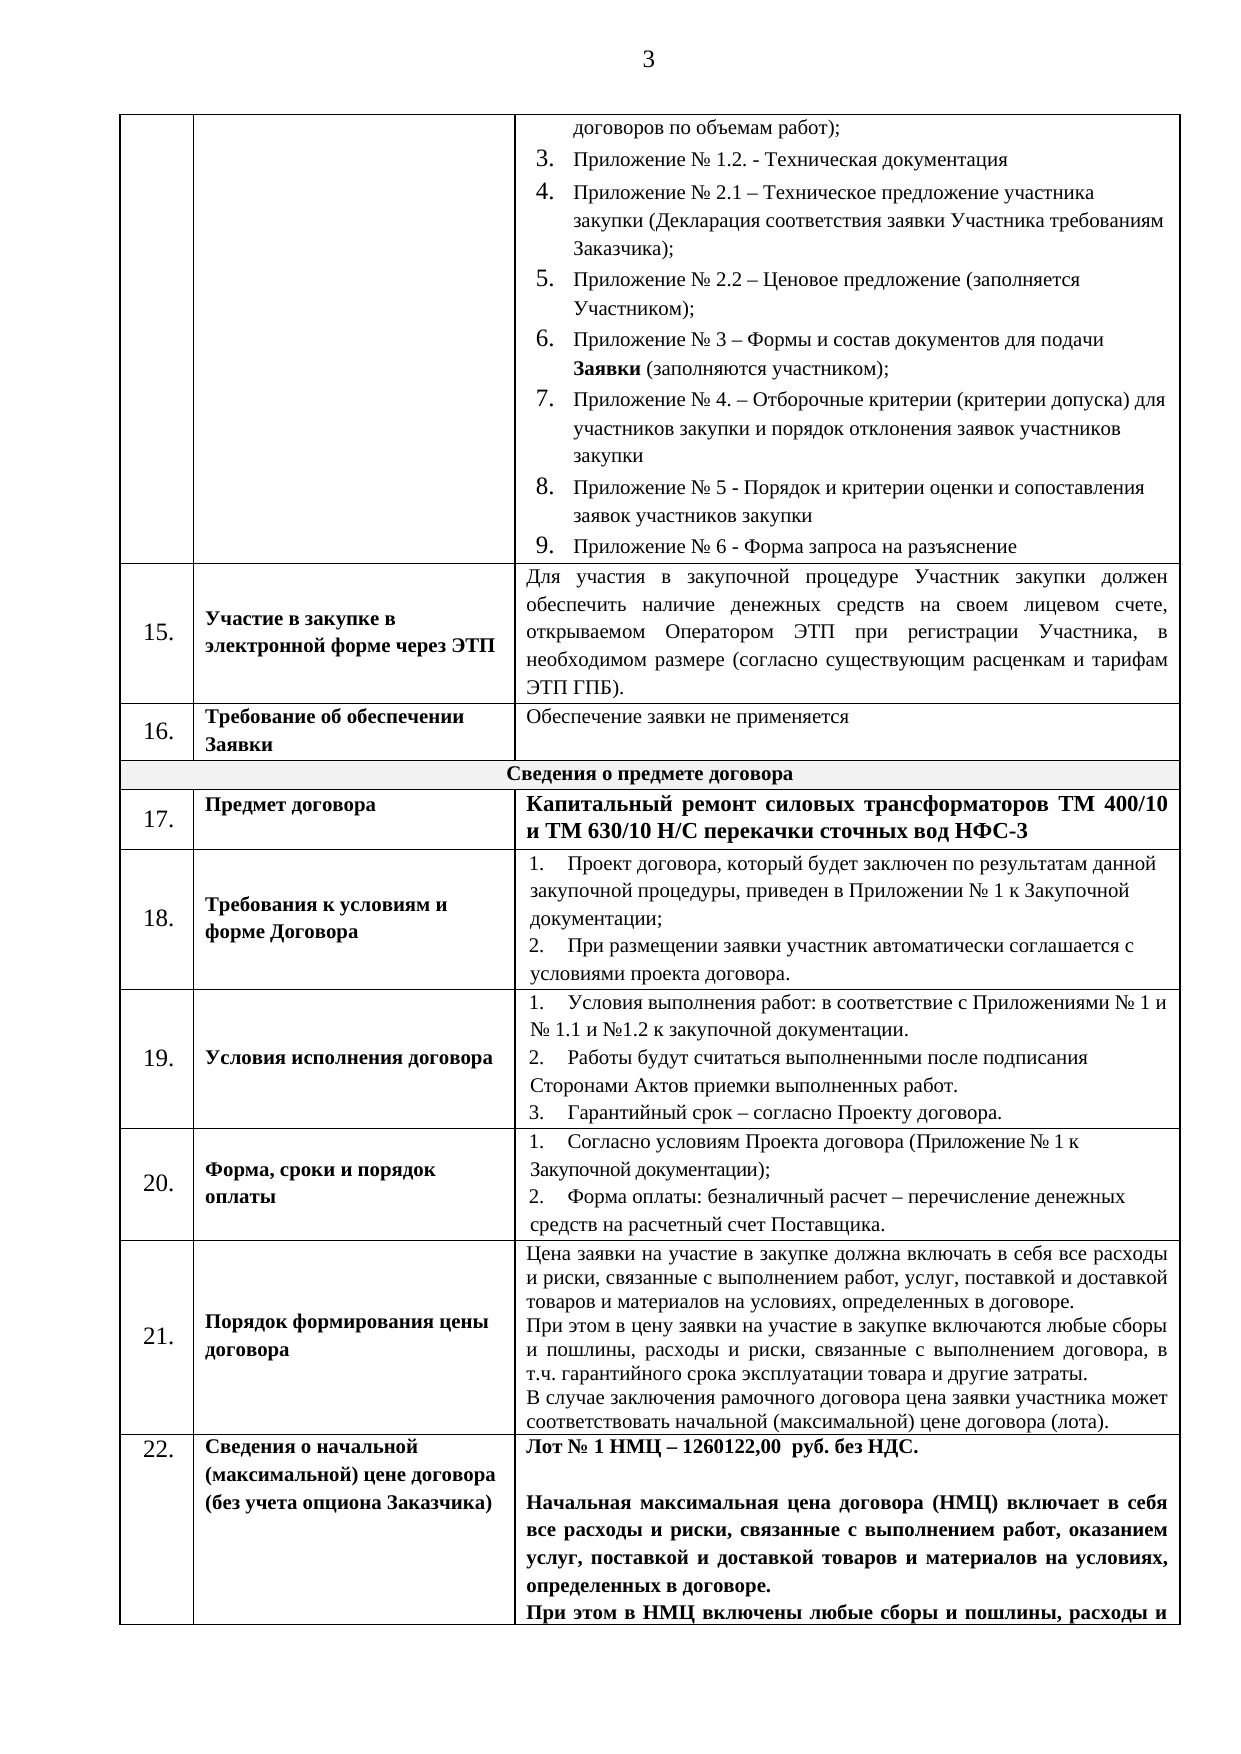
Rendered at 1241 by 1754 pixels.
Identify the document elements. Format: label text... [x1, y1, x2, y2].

table_cell Предмет договора [194, 790, 514, 849]
table_cell [121, 1435, 193, 1624]
table_cell Для участия в закупочной процедуре Участник закупки должен обеспечить наличие денежных средств на своем лицевом счете, открываемом Оператором ЭТП при регистрации Участника, в необходимом размере (согласно существующим расценкам и тарифам ЭТП ГПБ). [516, 564, 1179, 703]
table_cell Сведения о предмете договора [121, 761, 1179, 789]
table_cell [194, 1435, 514, 1624]
table_cell [121, 850, 193, 989]
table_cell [516, 115, 1179, 563]
table_cell [121, 115, 193, 563]
table_cell Условия исполнения договора [194, 990, 514, 1128]
table_cell Согласно условиям Проекта договора (Приложение № 1 к Закупочной документации); Форма оплаты: безналичный расчет – перечисление денежных средств на расчетный счет Поставщика. [516, 1129, 1179, 1240]
table_cell Форма, сроки и порядок оплаты [194, 1129, 514, 1240]
table_cell Условия выполнения работ: в соответствие с Приложениями № 1 и № 1.1 и №1.2 к закупочной документации. Работы будут считаться выполненными после подписания Сторонами Актов приемки выполненных работ. Гарантийный срок – согласно Проекту договора. [516, 990, 1179, 1128]
table_cell [121, 990, 193, 1128]
table_cell [121, 564, 193, 703]
table_cell [121, 704, 193, 760]
table_cell [121, 1241, 193, 1433]
table_cell Требование об обеспечении Заявки [194, 704, 514, 760]
table_cell [121, 1129, 193, 1240]
table_cell Капитальный ремонт силовых трансформаторов ТМ 400/10 и ТМ 630/10 Н/С перекачки сточных вод НФС-3 [516, 790, 1179, 849]
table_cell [194, 115, 514, 563]
table_cell Цена заявки на участие в закупке должна включать в себя все расходы и риски, связанные с выполнением работ, услуг, поставкой и доставкой товаров и материалов на условиях, определенных в договоре. При этом в цену заявки на участие в закупке включаются любые сборы и пошлины, расходы и риски, связанные с выполнением договора, в т.ч. гарантийного срока эксплуатации товара и другие затраты. В случае заключения рамочного договора цена заявки участника может соответствовать начальной (максимальной) цене договора (лота). [516, 1241, 1179, 1433]
table_cell [121, 790, 193, 849]
table_cell Обеспечение заявки не применяется [516, 704, 1179, 760]
table_cell Требования к условиям и форме Договора [194, 850, 514, 989]
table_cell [516, 1435, 1179, 1624]
table_cell Участие в закупке в электронной форме через ЭТП [194, 564, 514, 703]
table_cell Проект договора, который будет заключен по результатам данной закупочной процедуры, приведен в Приложении № 1 к Закупочной документации; При размещении заявки участник автоматически соглашается с условиями проекта договора. [516, 850, 1179, 989]
table_cell Порядок формирования цены договора [194, 1241, 514, 1433]
